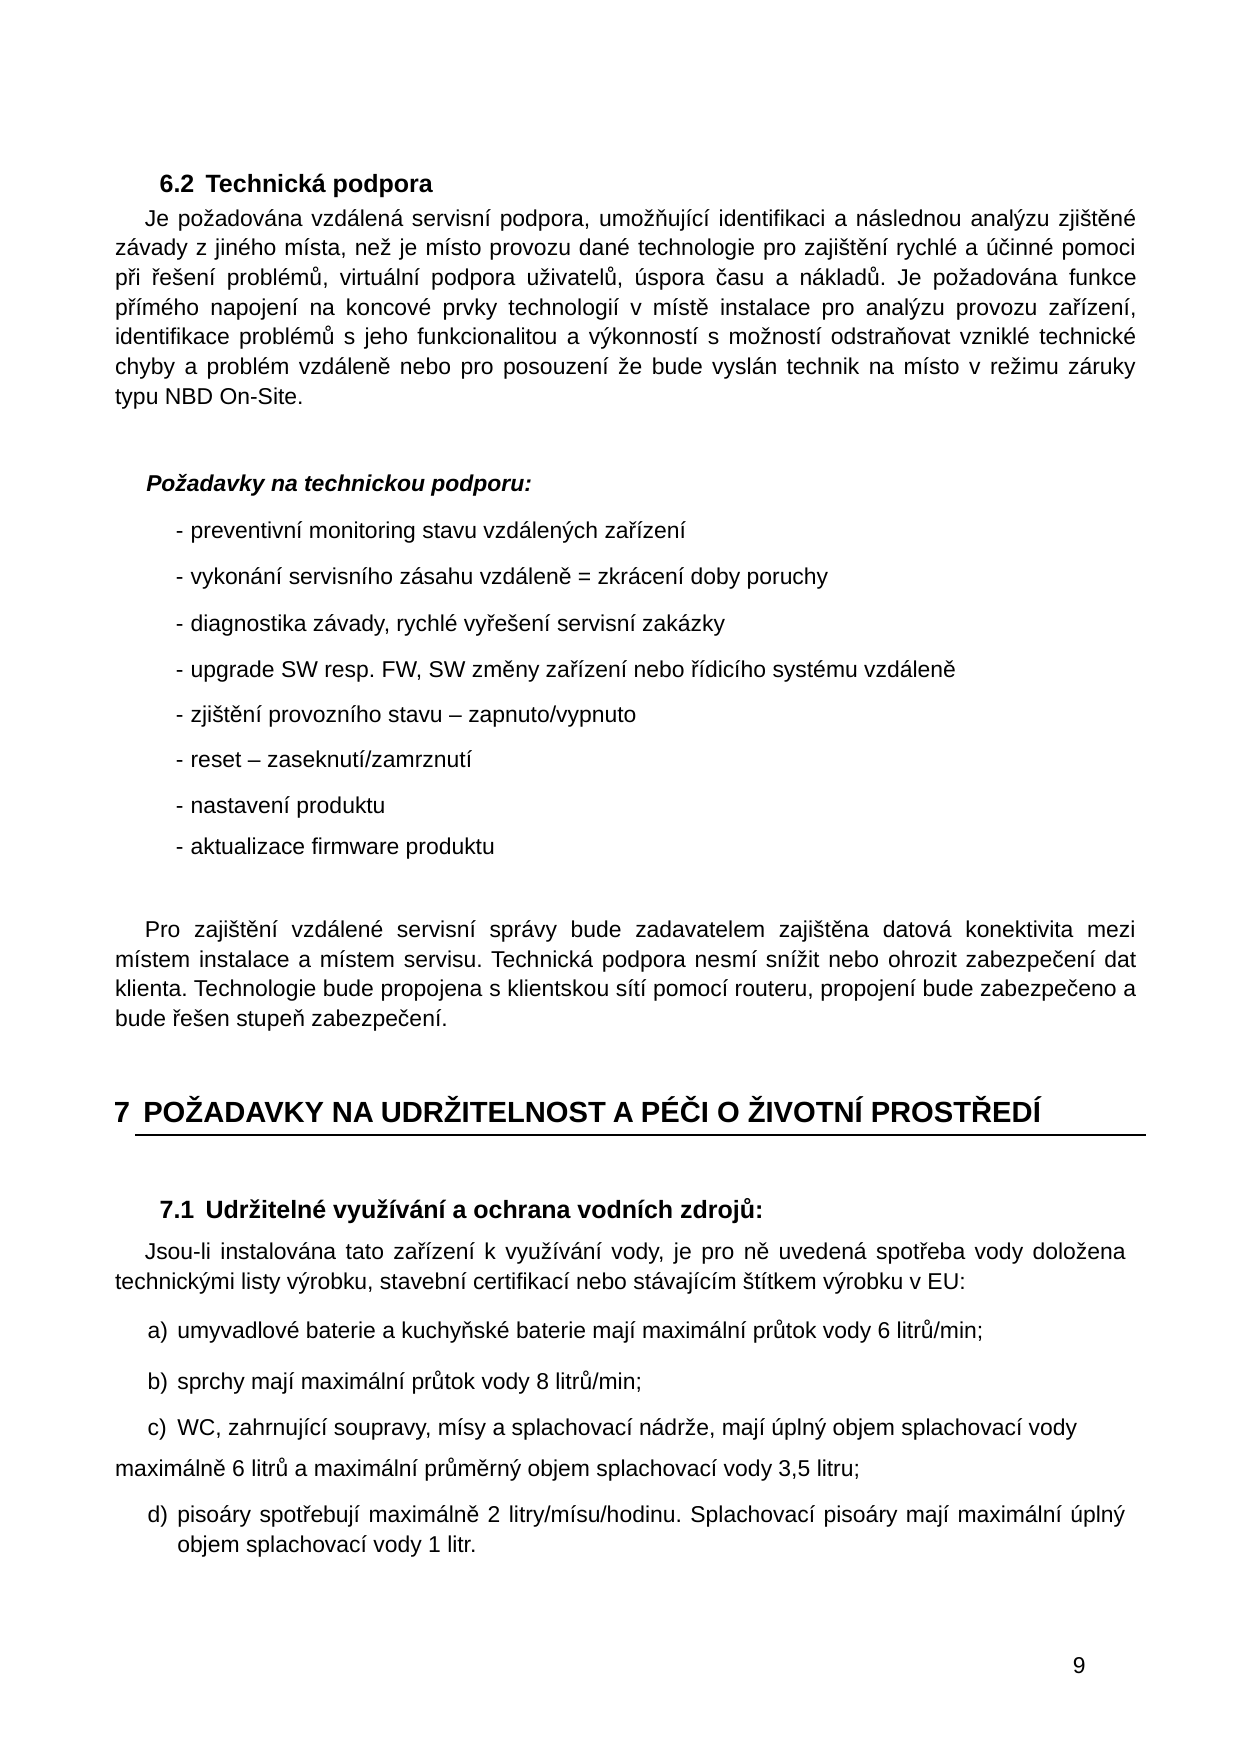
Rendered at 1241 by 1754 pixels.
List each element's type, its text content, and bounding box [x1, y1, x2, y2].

text Je požadována vzdálená servisní podpora, umožňující identifikaci a následnou analýzu zjištěné závady z jiného místa, než je místo provozu dané technologie pro zajištění rychlé a účinné pomoci při řešení problémů, virtuální podpora uživatelů, úspora času a nákladů. Je požadována funkce přímého napojení na koncové prvky technologií v místě instalace pro analýzu provozu zařízení, identifikace problémů s jeho funkcionalitou a výkonností s možností odstraňovat vzniklé technické chyby a problém vzdáleně nebo pro posouzení že bude vyslán technik na místo v režimu záruky typu NBD On-Site. [115, 204, 1137, 409]
text Jsou-li instalována tato zařízení k využívání vody, je pro ně uvedená spotřeba vody doložena technickými listy výrobku, stavební certifikací nebo stávajícím štítkem výrobku v EU: [115, 1238, 1126, 1294]
list aktualizace firmware produktu [176, 833, 1126, 859]
subtitle Technická podpora [159, 169, 1161, 198]
text Požadavky na technickou podporu: [146, 470, 1161, 496]
list pisoáry spotřebují maximálně 2 litry/mísu/hodinu. Splachovací pisoáry mají maximální úplný objem splachovací vody 1 litr. [147, 1501, 1126, 1557]
list preventivní monitoring stavu vzdálených zařízení [176, 517, 1126, 543]
text Pro zajištění vzdálené servisní správy bude zadavatelem zajištěna datová konektivita mezi místem instalace a místem servisu. Technická podpora nesmí snížit nebo ohrozit zabezpečení dat klienta. Technologie bude propojena s klientskou sítí pomocí routeru, propojení bude zabezpečeno a bude řešen stupeň zabezpečení. [115, 916, 1137, 1031]
list WC, zahrnující soupravy, mísy a splachovací nádrže, mají úplný objem splachovací vody [147, 1414, 1126, 1441]
list sprchy mají maximální průtok vody 8 litrů/min; [147, 1368, 1126, 1394]
text maximálně 6 litrů a maximální průměrný objem splachovací vody 3,5 litru; [115, 1455, 1126, 1481]
list diagnostika závady, rychlé vyřešení servisní zakázky [176, 609, 1126, 636]
list upgrade SW resp. FW, SW změny zařízení nebo řídicího systému vzdáleně [176, 656, 1126, 682]
list zjištění provozního stavu – zapnuto/vypnuto [176, 701, 1126, 727]
list vykonání servisního zásahu vzdáleně = zkrácení doby poruchy [176, 563, 1126, 589]
list nastavení produktu [176, 792, 1126, 819]
list reset – zaseknutí/zamrznutí [176, 746, 1126, 773]
subtitle Udržitelné využívání a ochrana vodních zdrojů: [159, 1195, 1161, 1224]
subtitle POŽADAVKY NA UDRŽITELNOST A PÉČI O ŽIVOTNÍ PROSTŘEDÍ [113, 1095, 1161, 1129]
list umyvadlové baterie a kuchyňské baterie mají maximální průtok vody 6 litrů/min; [147, 1317, 1126, 1343]
